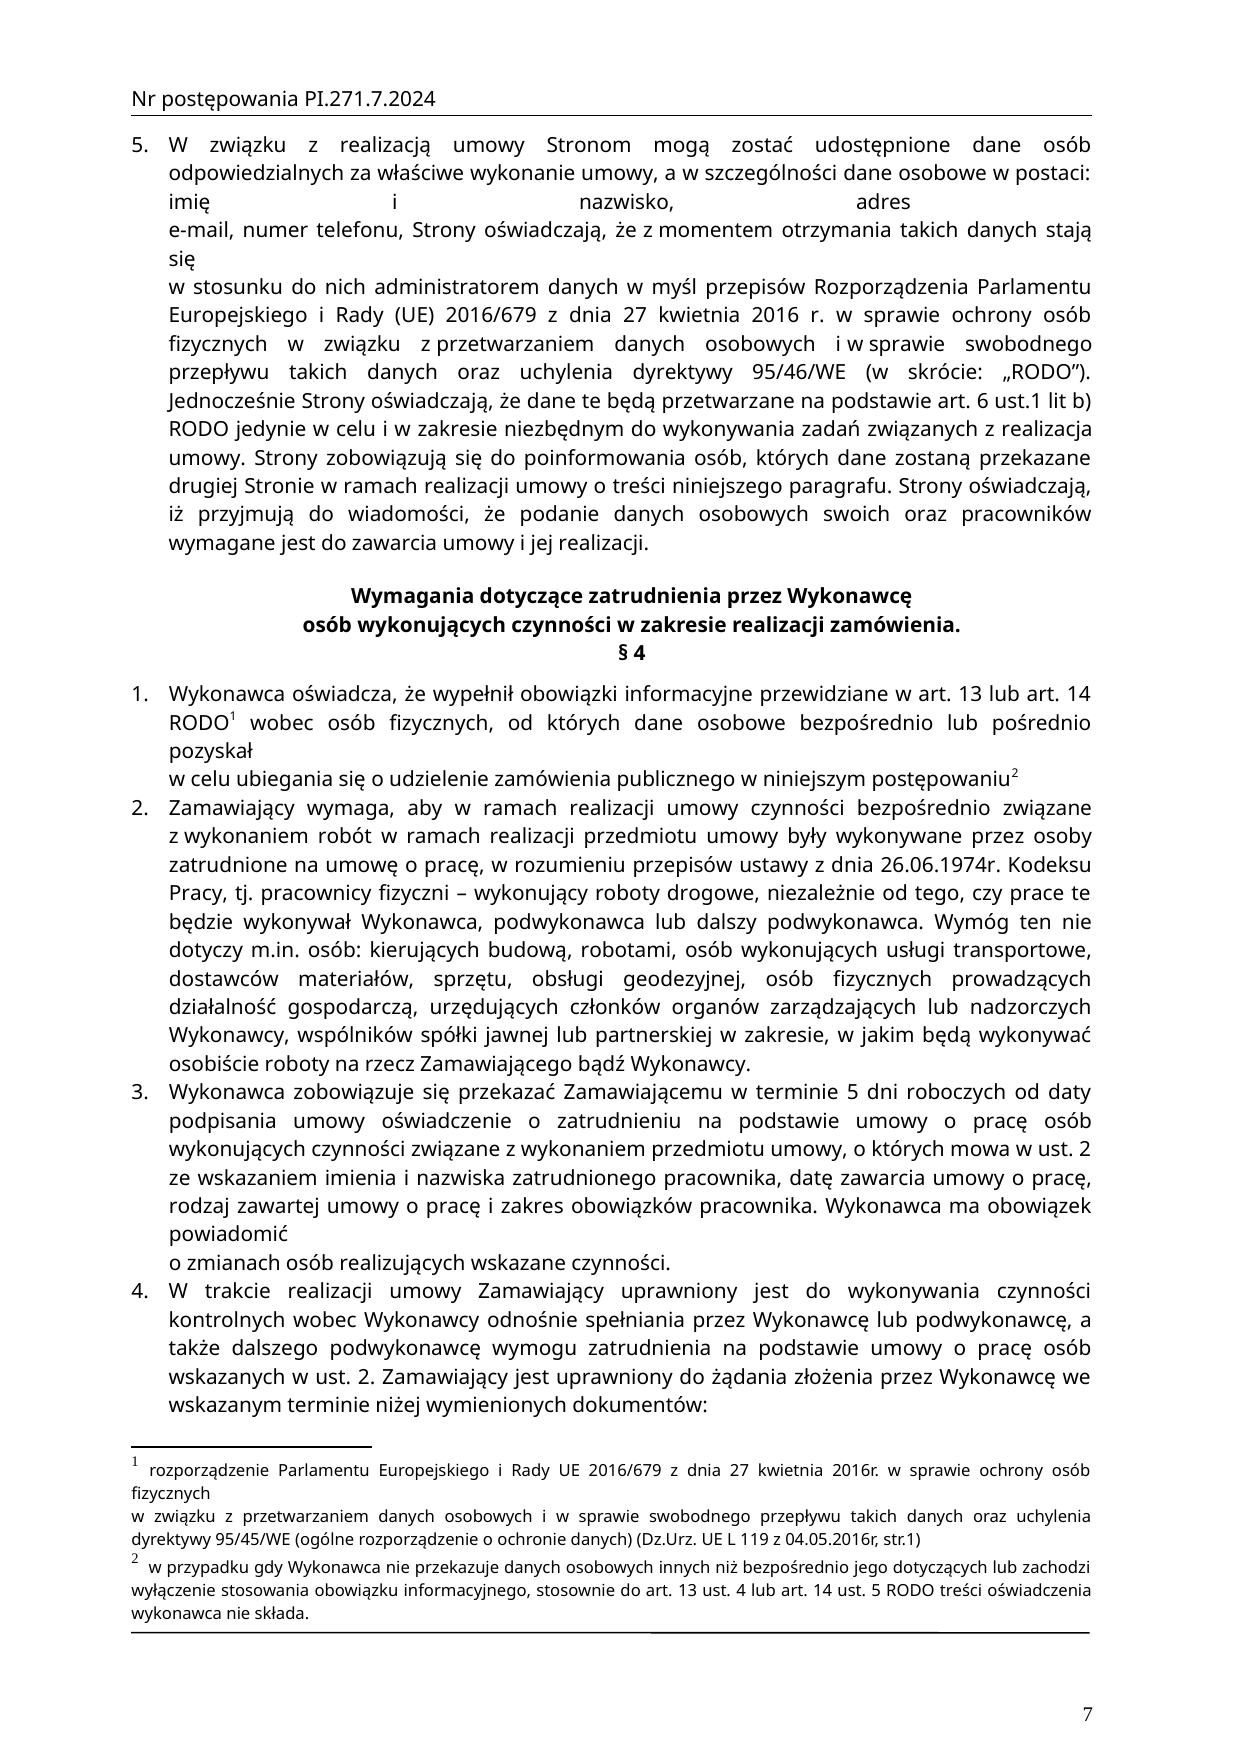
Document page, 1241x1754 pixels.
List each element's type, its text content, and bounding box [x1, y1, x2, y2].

list W trakcie realizacji umowy Zamawiający uprawniony jest do wykonywania czynności kontrolnych wobec Wykonawcy odnośnie spełniania przez Wykonawcę lub podwykonawcę, a także dalszego podwykonawcę wymogu zatrudnienia na podstawie umowy o pracę osób wskazanych w ust. 2. Zamawiający jest uprawniony do żądania złożenia przez Wykonawcę we wskazanym terminie niżej wymienionych dokumentów: [131, 1276, 1092, 1419]
subtitle § 4 [171, 638, 1092, 667]
subtitle osób wykonujących czynności w zakresie realizacji zamówienia. [171, 610, 1092, 638]
subtitle Wymagania dotyczące zatrudnienia przez Wykonawcę [171, 581, 1092, 610]
list Wykonawca oświadcza, że wypełnił obowiązki informacyjne przewidziane w art. 13 lub art. 14 RODO wobec osób fizycznych, od których dane osobowe bezpośrednio lub pośrednio pozyskał w celu ubiegania się o udzielenie zamówienia publicznego w niniejszym postępowaniu [131, 679, 1092, 793]
list Zamawiający wymaga, aby w ramach realizacji umowy czynności bezpośrednio związane z wykonaniem robót w ramach realizacji przedmiotu umowy były wykonywane przez osoby zatrudnione na umowę o pracę, w rozumieniu przepisów ustawy z dnia 26.06.1974r. Kodeksu Pracy, tj. pracownicy fizyczni – wykonujący roboty drogowe, niezależnie od tego, czy prace te będzie wykonywał Wykonawca, podwykonawca lub dalszy podwykonawca. Wymóg ten nie dotyczy m.in. osób: kierujących budową, robotami, osób wykonujących usługi transportowe, dostawców materiałów, sprzętu, obsługi geodezyjnej, osób fizycznych prowadzących działalność gospodarczą, urzędujących członków organów zarządzających lub nadzorczych Wykonawcy, wspólników spółki jawnej lub partnerskiej w zakresie, w jakim będą wykonywać osobiście roboty na rzecz Zamawiającego bądź Wykonawcy. [131, 793, 1092, 1077]
list Wykonawca zobowiązuje się przekazać Zamawiającemu w terminie 5 dni roboczych od daty podpisania umowy oświadczenie o zatrudnieniu na podstawie umowy o pracę osób wykonujących czynności związane z wykonaniem przedmiotu umowy, o których mowa w ust. 2 ze wskazaniem imienia i nazwiska zatrudnionego pracownika, datę zawarcia umowy o pracę, rodzaj zawartej umowy o pracę i zakres obowiązków pracownika. Wykonawca ma obowiązek powiadomić o zmianach osób realizujących wskazane czynności. [131, 1077, 1092, 1276]
list W związku z realizacją umowy Stronom mogą zostać udostępnione dane osób odpowiedzialnych za właściwe wykonanie umowy, a w szczególności dane osobowe w postaci: imię i nazwisko, adres e-mail, numer telefonu, Strony oświadczają, że z momentem otrzymania takich danych stają się w stosunku do nich administratorem danych w myśl przepisów Rozporządzenia Parlamentu Europejskiego i Rady (UE) 2016/679 z dnia 27 kwietnia 2016 r. w sprawie ochrony osób fizycznych w związku z przetwarzaniem danych osobowych i w sprawie swobodnego przepływu takich danych oraz uchylenia dyrektywy 95/46/WE (w skrócie: „RODO”). Jednocześnie Strony oświadczają, że dane te będą przetwarzane na podstawie art. 6 ust.1 lit b) RODO jedynie w celu i w zakresie niezbędnym do wykonywania zadań związanych z realizacja umowy. Strony zobowiązują się do poinformowania osób, których dane zostaną przekazane drugiej Stronie w ramach realizacji umowy o treści niniejszego paragrafu. Strony oświadczają, iż przyjmują do wiadomości, że podanie danych osobowych swoich oraz pracowników wymagane jest do zawarcia umowy i jej realizacji. [131, 130, 1092, 556]
